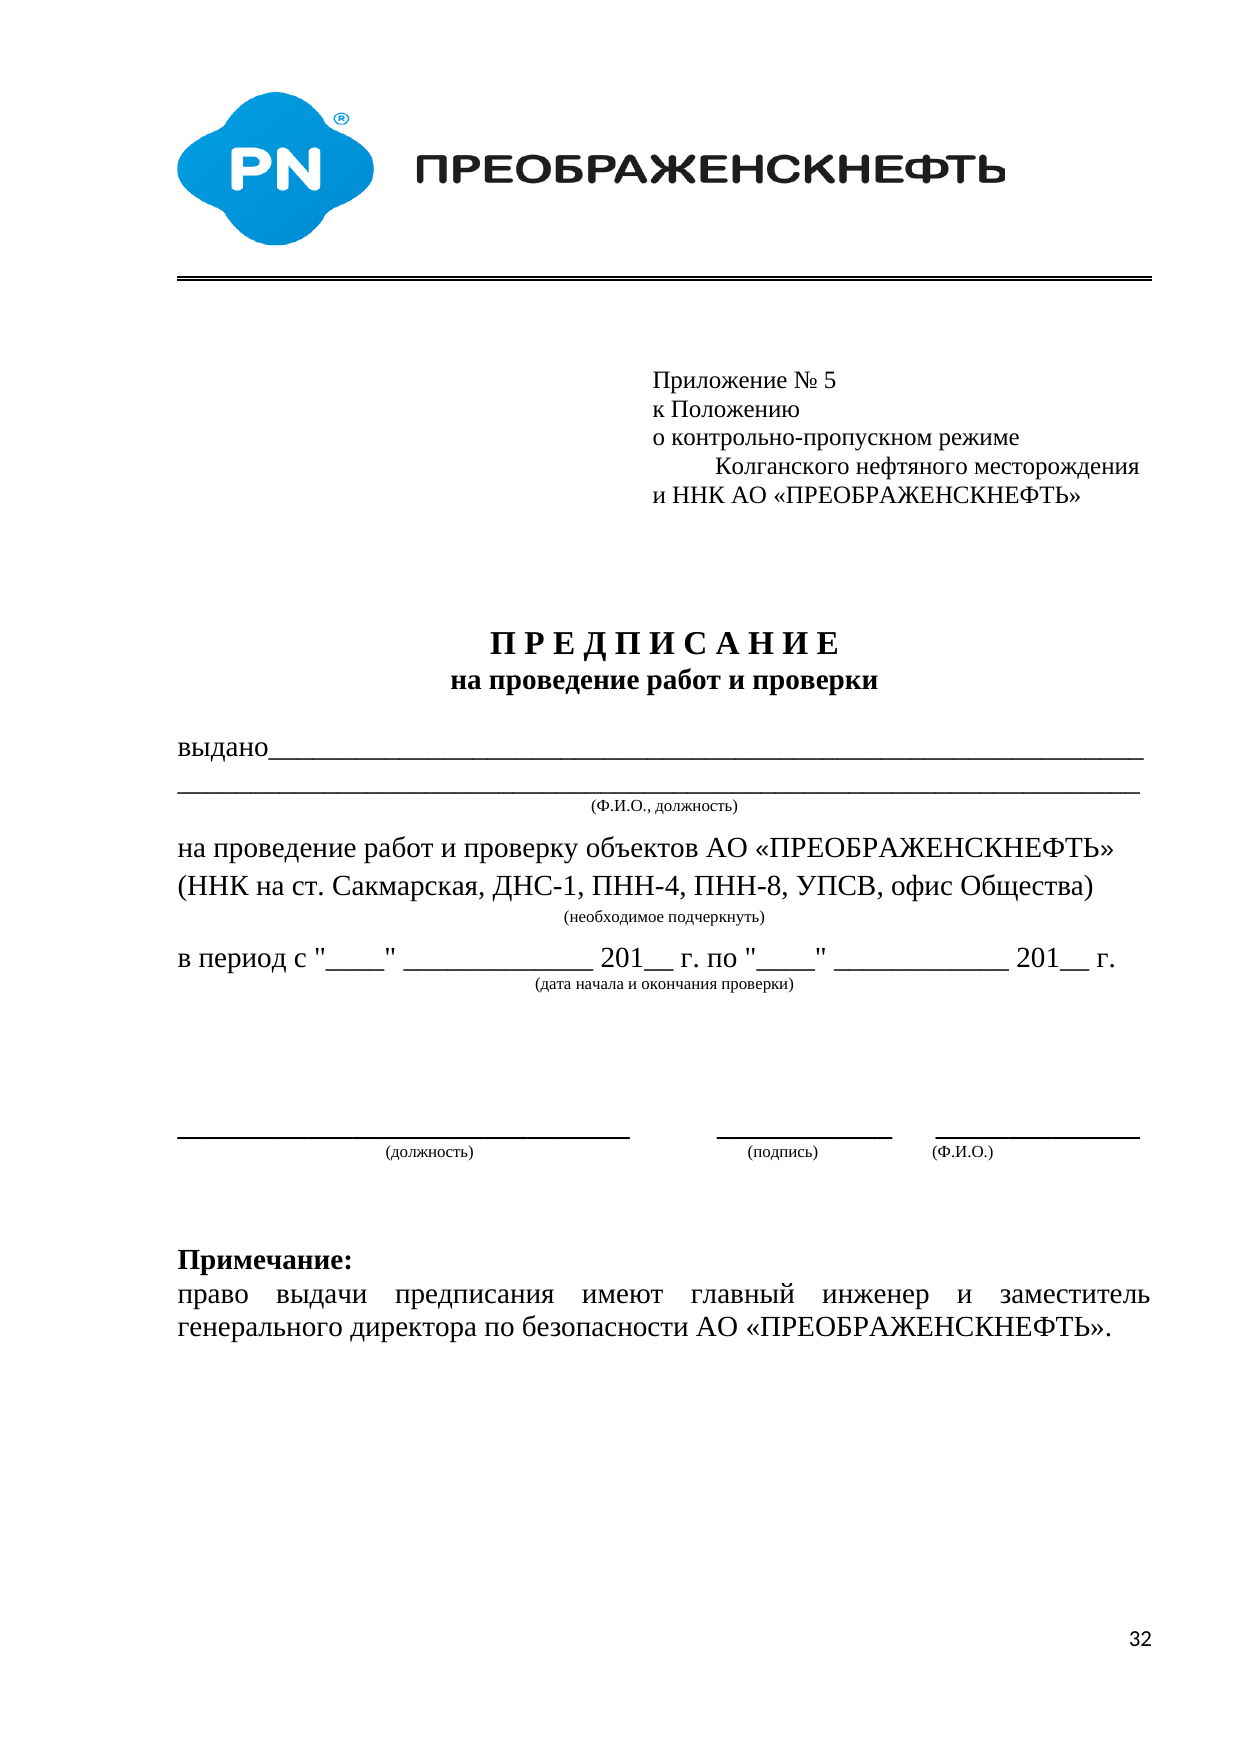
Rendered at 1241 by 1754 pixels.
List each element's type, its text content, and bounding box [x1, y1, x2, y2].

text Колганского нефтяного месторождения [177, 451, 1152, 480]
subtitle Приложение № 5 [177, 365, 1122, 394]
text к Положению [177, 394, 1152, 422]
text выдано______________________________________________________________________________________________________________________________ [177, 729, 1152, 796]
picture [286, 92, 1005, 246]
picture [232, 148, 271, 190]
text право выдачи предписания имеют главный инженер и заместитель генерального директора по безопасности АО «ПРЕОБРАЖЕНСКНЕФТЬ». [177, 1276, 1152, 1343]
picture [278, 148, 320, 190]
text на проведение работ и проверки [177, 662, 1152, 696]
picture [177, 177, 266, 246]
text (необходимое подчеркнуть) [177, 907, 1152, 940]
text на проведение работ и проверку объектов АО «ПРЕОБРАЖЕНСКНЕФТЬ» (ННК на ст. Сакмарская, ДНС-1, ПНН-4, ПНН-8, УПСВ, офис Общества) [177, 830, 1152, 902]
picture [177, 92, 266, 161]
text (Ф.И.О., должность) [177, 796, 1152, 830]
text в период с "____" _____________ 201__ г. по "____" ____________ 201__ г. [177, 940, 1152, 974]
text (должность) (подпись) (Ф.И.О.) [177, 1142, 1152, 1175]
text о контрольно-пропускном режиме [177, 422, 1152, 451]
text (дата начала и окончания проверки) [177, 974, 1152, 1007]
text _______________________________ ____________ ______________ [177, 1108, 1152, 1142]
text Примечание: [177, 1242, 1152, 1276]
text и ННК АО «ПРЕОБРАЖЕНСКНЕФТЬ» [177, 480, 1152, 509]
text П Р Е Д П И С А Н И Е [177, 624, 1152, 662]
